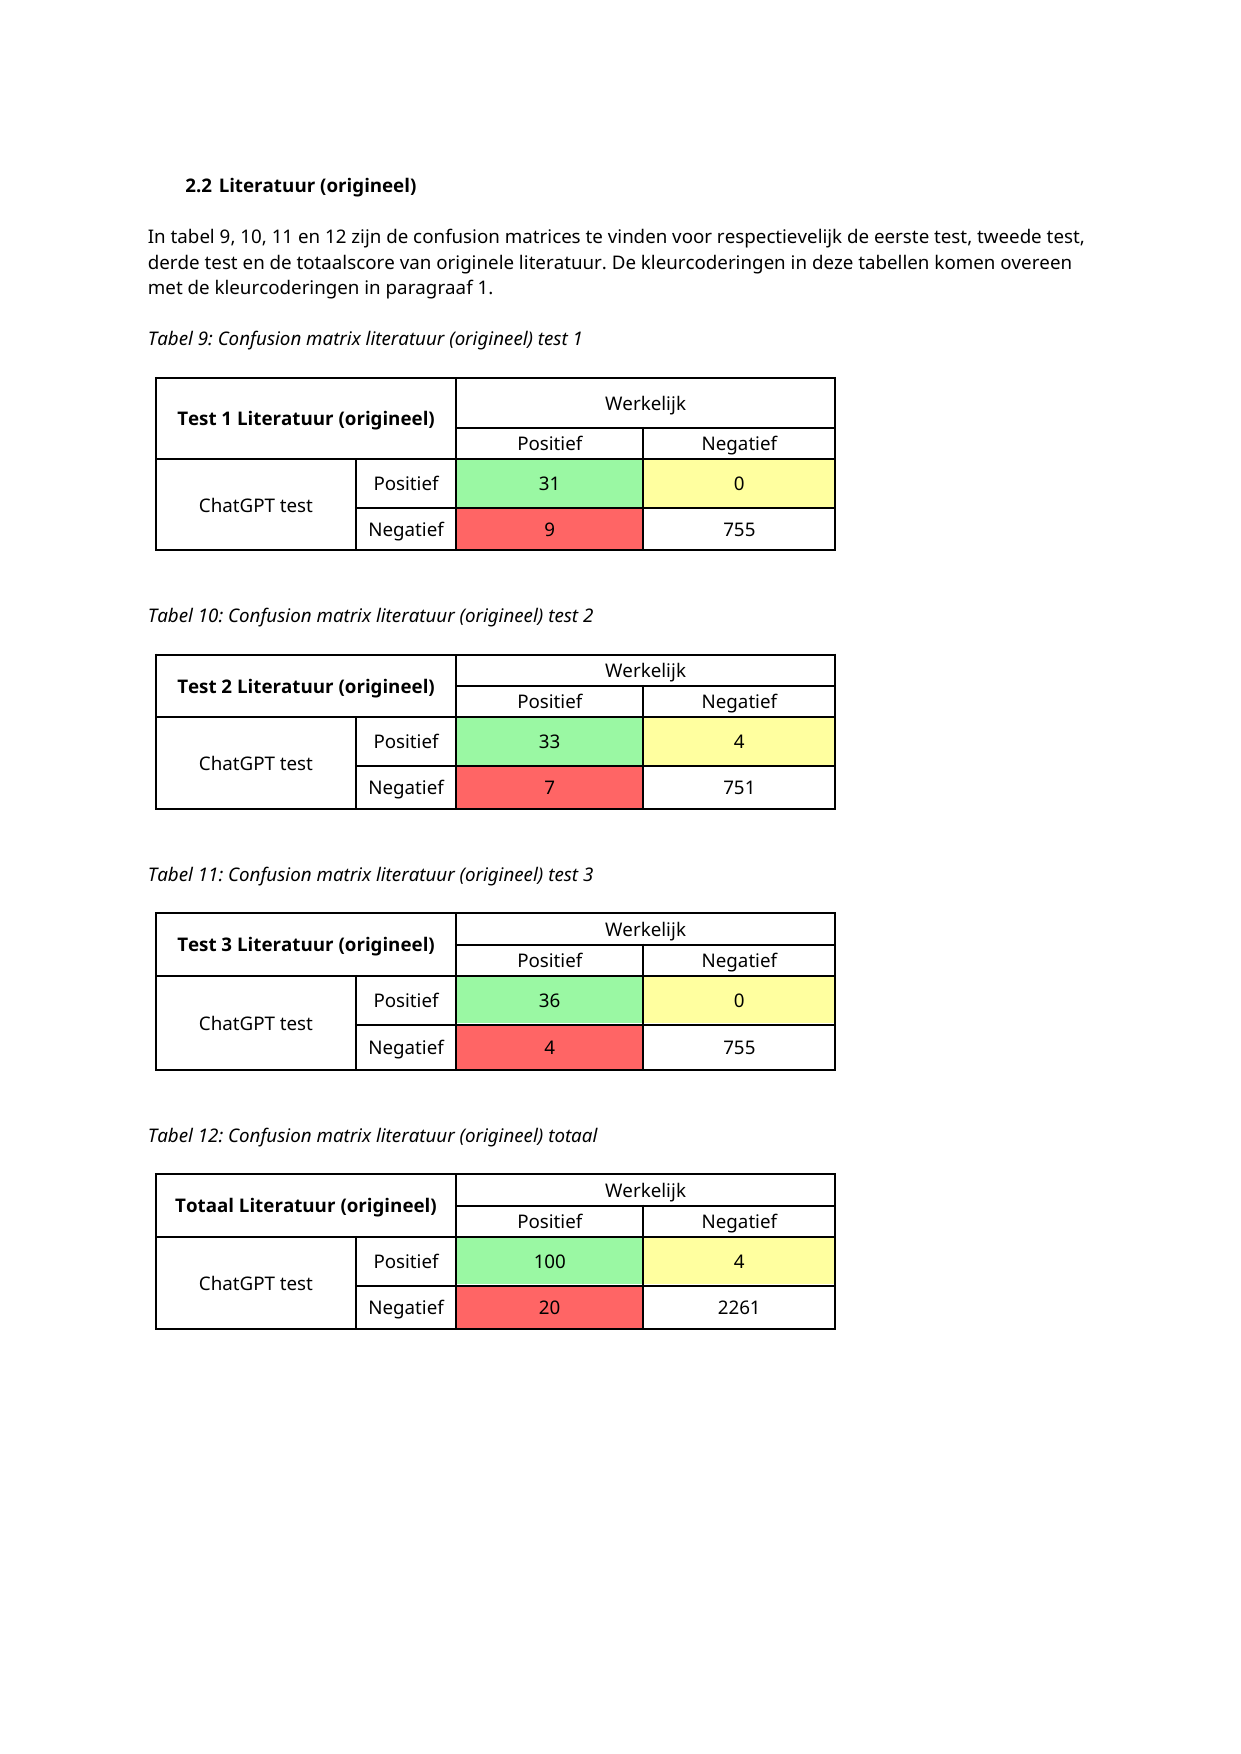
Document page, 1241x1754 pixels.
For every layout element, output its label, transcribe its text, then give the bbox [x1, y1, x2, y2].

table_cell Positief [457, 1207, 642, 1236]
table_header Test 3 Literatuur (origineel) [157, 914, 455, 975]
table_cell Negatief [644, 687, 834, 716]
table_cell ChatGPT test [157, 1238, 355, 1328]
table_cell Positief [457, 429, 642, 458]
text Tabel 11: Confusion matrix literatuur (origineel) test 3 [148, 861, 1093, 887]
table_header Werkelijk [457, 379, 834, 427]
table_cell 4 [644, 718, 834, 765]
text In tabel 9, 10, 11 en 12 zijn de confusion matrices te vinden voor respectievelijk de eerste test, tweede test, derde test en de totaalscore van originele literatuur. De kleurcoderingen in deze tabellen komen overeen met de kleurcoderingen in paragraaf 1. [148, 224, 1093, 300]
table_cell 100 [457, 1238, 642, 1284]
text Tabel 10: Confusion matrix literatuur (origineel) test 2 [148, 602, 1093, 628]
table_header Werkelijk [457, 914, 834, 943]
table_cell ChatGPT test [157, 718, 355, 808]
table_cell Positief [357, 460, 455, 507]
table_cell Positief [357, 977, 455, 1023]
table_cell Negatief [357, 767, 455, 808]
table_cell Positief [457, 687, 642, 716]
table_cell Negatief [357, 509, 455, 549]
table_cell ChatGPT test [157, 460, 355, 549]
table_header Werkelijk [457, 1175, 834, 1204]
table_cell 9 [457, 509, 642, 549]
text Tabel 9: Confusion matrix literatuur (origineel) test 1 [148, 326, 1093, 351]
table_cell 31 [457, 460, 642, 507]
table_cell 755 [644, 509, 834, 549]
table_cell ChatGPT test [157, 977, 355, 1069]
table_cell 755 [644, 1026, 834, 1069]
table_cell 2261 [644, 1287, 834, 1328]
table_cell Positief [357, 1238, 455, 1284]
table_header Werkelijk [457, 656, 834, 685]
table_cell 4 [457, 1026, 642, 1069]
table_cell Negatief [357, 1026, 455, 1069]
table_header Totaal Literatuur (origineel) [157, 1175, 455, 1236]
table_cell Negatief [357, 1287, 455, 1328]
table_header Test 1 Literatuur (origineel) [157, 379, 455, 458]
table_cell Positief [457, 946, 642, 975]
table_cell 0 [644, 977, 834, 1023]
table_cell 36 [457, 977, 642, 1023]
table_cell 0 [644, 460, 834, 507]
table_cell 33 [457, 718, 642, 765]
text Tabel 12: Confusion matrix literatuur (origineel) totaal [148, 1122, 1093, 1148]
table_cell Negatief [644, 429, 834, 458]
table_header Test 2 Literatuur (origineel) [157, 656, 455, 716]
list Literatuur (origineel) [185, 173, 1093, 198]
table_cell 4 [644, 1238, 834, 1284]
table_cell 20 [457, 1287, 642, 1328]
table_cell Positief [357, 718, 455, 765]
table_cell Negatief [644, 1207, 834, 1236]
table_cell Negatief [644, 946, 834, 975]
table_cell 751 [644, 767, 834, 808]
table_cell 7 [457, 767, 642, 808]
